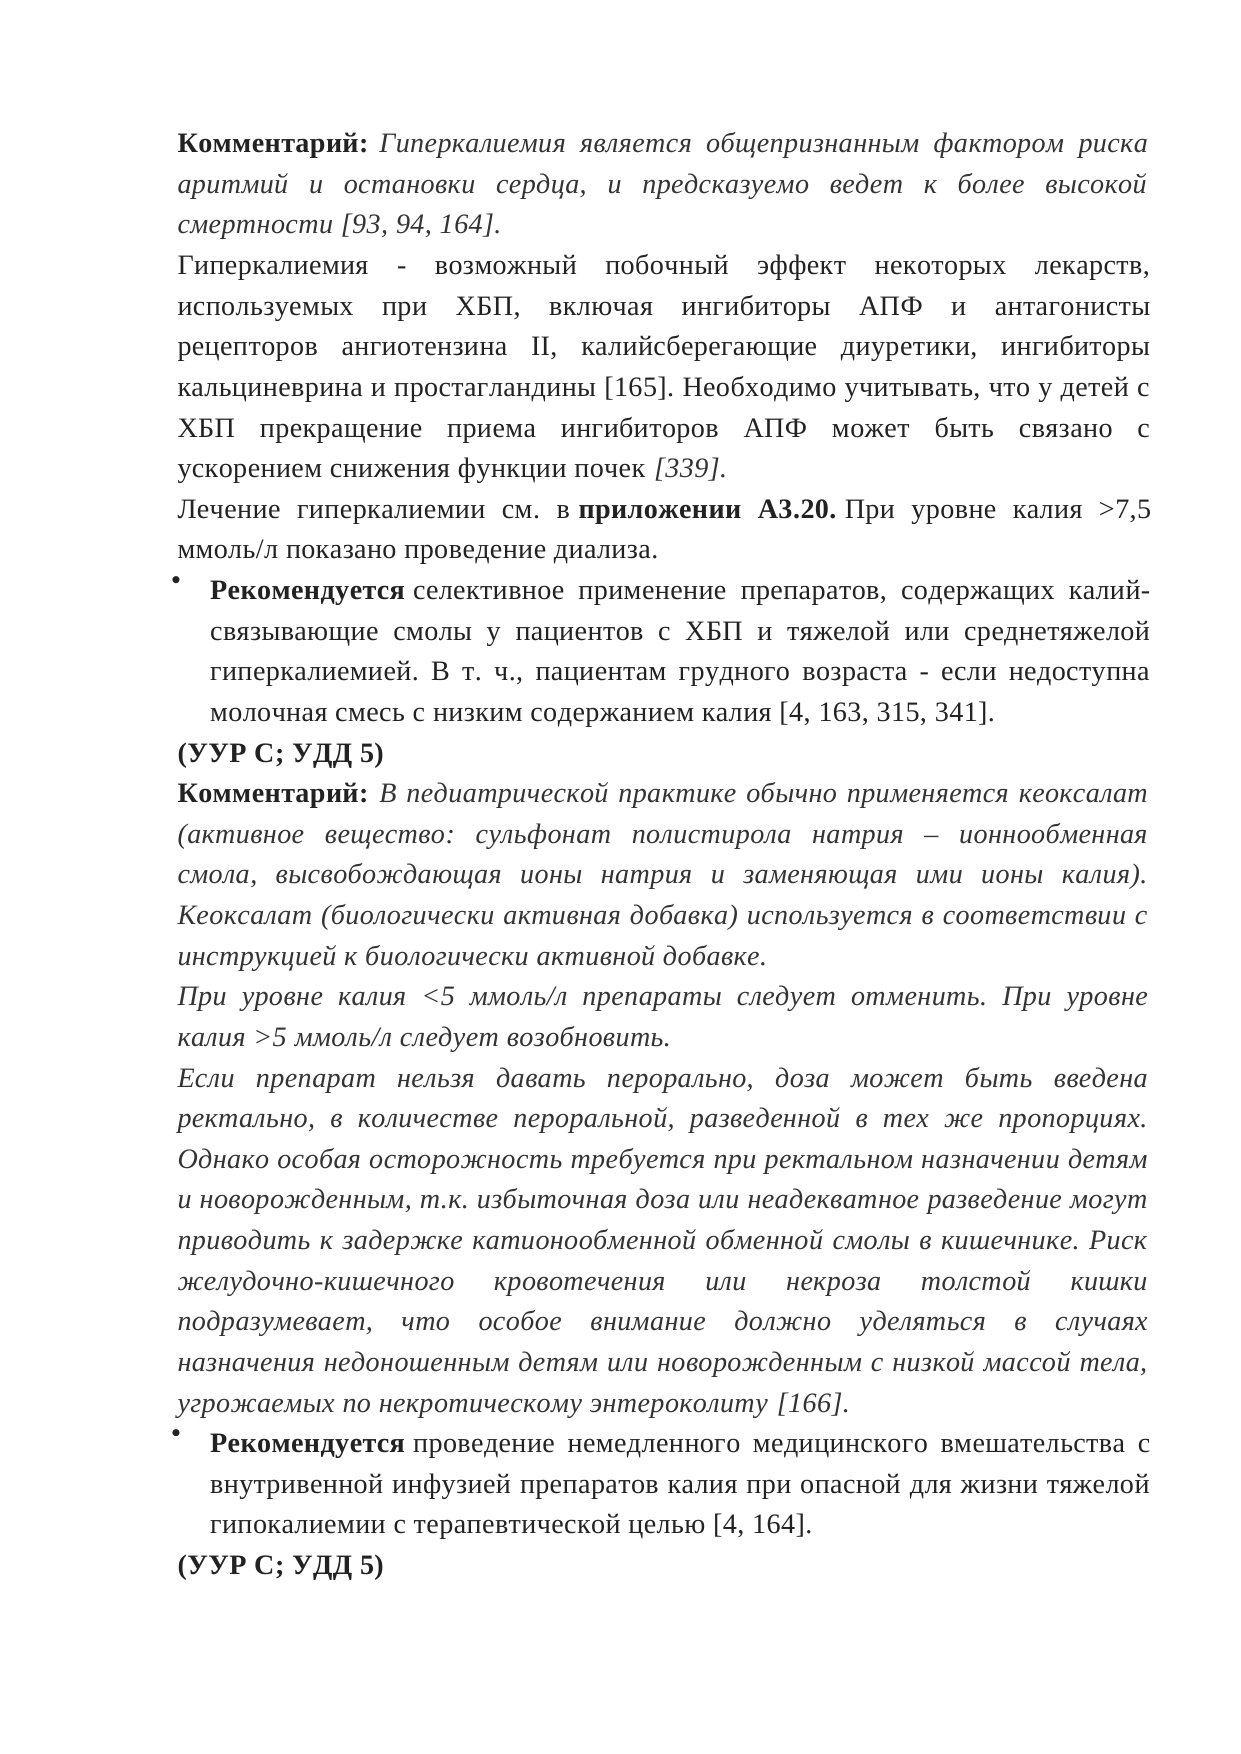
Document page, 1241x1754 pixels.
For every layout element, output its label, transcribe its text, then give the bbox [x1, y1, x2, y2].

list Рекомендуется проведение немедленного медицинского вмешательства с внутривенной инфузией препаратов калия при опасной для жизни тяжелой гипокалиемии с терапевтической целью [4, 164]. [172, 1418, 1152, 1540]
text Гиперкалиемия - возможный побочный эффект некоторых лекарств, используемых при ХБП, включая ингибиторы АПФ и антагонисты рецепторов ангиотензина II, калийсберегающие диуретики, ингибиторы кальциневрина и простагландины [165]. Необходимо учитывать, что у детей с ХБП прекращение приема ингибиторов АПФ может быть связано с ускорением снижения функции почек [339]. [177, 240, 1152, 484]
text (УУР С; УДД 5) [177, 727, 1152, 768]
text (УУР C; УДД 5) [177, 1540, 1152, 1581]
text Комментарий: В педиатрической практике обычно применяется кеоксалат (активное вещество: сульфонат полистирола натрия – ионнообменная смола, высвобождающая ионы натрия и заменяющая ими ионы калия). Кеоксалат (биологически активная добавка) используется в соответствии с инструкцией к биологически активной добавке. [177, 768, 1152, 971]
text Если препарат нельзя давать перорально, доза может быть введена ректально, в количестве пероральной, разведенной в тех же пропорциях. Однако особая осторожность требуется при ректальном назначении детям и новорожденным, т.к. избыточная доза или неадекватное разведение могут приводить к задержке катионообменной обменной смолы в кишечнике. Риск желудочно-кишечного кровотечения или некроза толстой кишки подразумевает, что особое внимание должно уделяться в случаях назначения недоношенным детям или новорожденным с низкой массой тела, угрожаемых по некротическому энтероколиту [166]. [177, 1052, 1152, 1418]
text Лечение гиперкалиемии см. в приложении А3.20. При уровне калия >7,5 ммоль/л показано проведение диализа. [177, 484, 1152, 565]
text Комментарий: Гиперкалиемия является общепризнанным фактором риска аритмий и остановки сердца, и предсказуемо ведет к более высокой смертности [93, 94, 164]. [177, 118, 1152, 240]
list Рекомендуется селективное применение препаратов, содержащих калий-связывающие смолы у пациентов с ХБП и тяжелой или среднетяжелой гиперкалиемией. В т. ч., пациентам грудного возраста - если недоступна молочная смесь с низким содержанием калия [4, 163, 315, 341]. [172, 565, 1152, 727]
text При уровне калия <5 ммоль/л препараты следует отменить. При уровне калия >5 ммоль/л следует возобновить. [177, 971, 1152, 1052]
